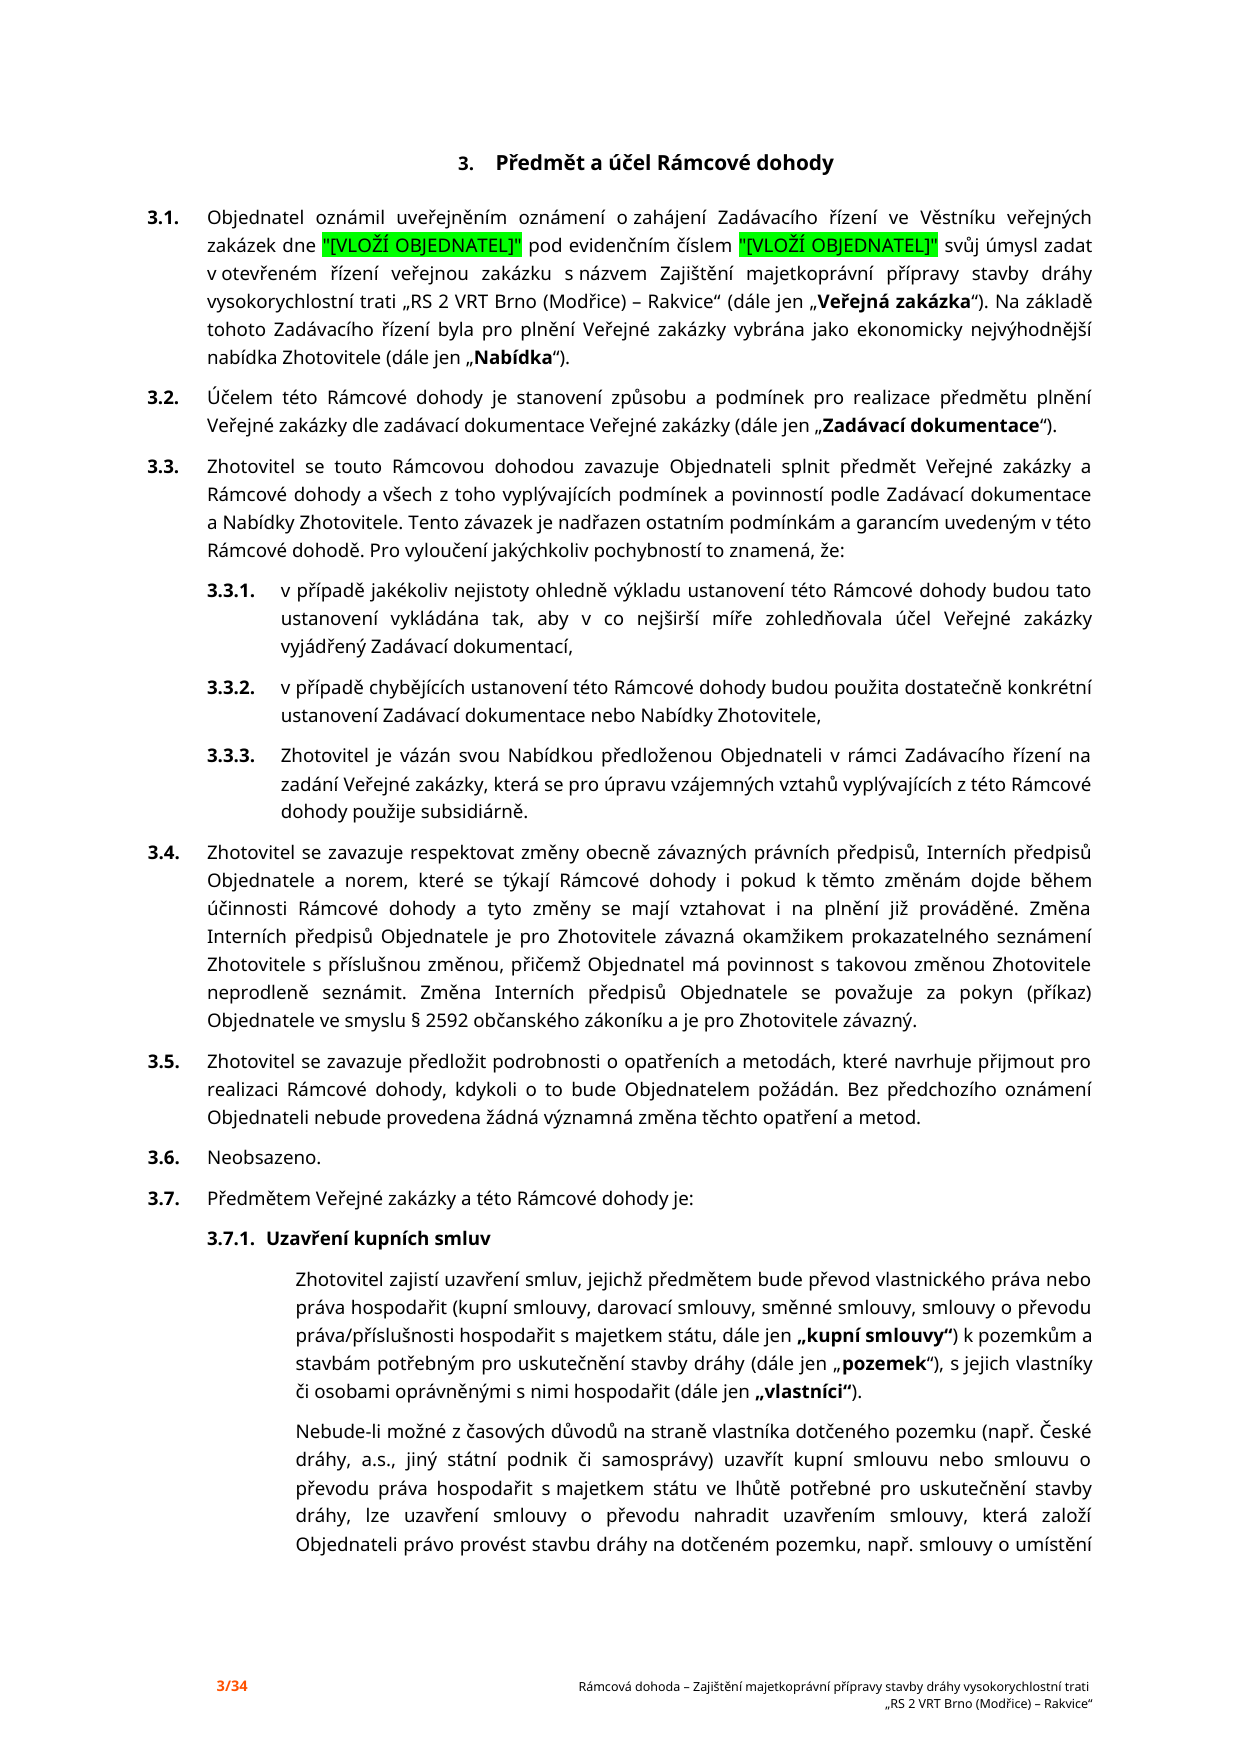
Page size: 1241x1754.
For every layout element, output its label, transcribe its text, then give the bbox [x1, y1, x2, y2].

list Objednatel oznámil uveřejněním oznámení o zahájení Zadávacího řízení ve Věstníku veřejných zakázek dne "[VLOŽÍ OBJEDNATEL]" pod evidenčním číslem "[VLOŽÍ OBJEDNATEL]" svůj úmysl zadat v otevřeném řízení veřejnou zakázku s názvem Zajištění majetkoprávní přípravy stavby dráhy vysokorychlostní trati „RS 2 VRT Brno (Modřice) – Rakvice“ (dále jen „Veřejná zakázka“). Na základě tohoto Zadávacího řízení byla pro plnění Veřejné zakázky vybrána jako ekonomicky nejvýhodnější nabídka Zhotovitele (dále jen „Nabídka“). [147, 204, 1092, 369]
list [295, 1419, 1092, 1556]
list Účelem této Rámcové dohody je stanovení způsobu a podmínek pro realizace předmětu plnění Veřejné zakázky dle zadávací dokumentace Veřejné zakázky (dále jen „Zadávací dokumentace“). [147, 384, 1092, 438]
list v případě jakékoliv nejistoty ohledně výkladu ustanovení této Rámcové dohody budou tato ustanovení vykládána tak, aby v co nejširší míře zohledňovala účel Veřejné zakázky vyjádřený Zadávací dokumentací, [207, 578, 1092, 659]
subtitle Předmět a účel Rámcové dohody [458, 148, 1092, 176]
list v případě chybějících ustanovení této Rámcové dohody budou použita dostatečně konkrétní ustanovení Zadávací dokumentace nebo Nabídky Zhotovitele, [207, 674, 1092, 728]
list Zhotovitel se zavazuje respektovat změny obecně závazných právních předpisů, Interních předpisů Objednatele a norem, které se týkají Rámcové dohody i pokud k těmto změnám dojde během účinnosti Rámcové dohody a tyto změny se mají vztahovat i na plnění již prováděné. Změna Interních předpisů Objednatele je pro Zhotovitele závazná okamžikem prokazatelného seznámení Zhotovitele s příslušnou změnou, přičemž Objednatel má povinnost s takovou změnou Zhotovitele neprodleně seznámit. Změna Interních předpisů Objednatele se považuje za pokyn (příkaz) Objednatele ve smyslu § 2592 občanského zákoníku a je pro Zhotovitele závazný. [148, 839, 1092, 1033]
list Uzavření kupních smluv [207, 1226, 1092, 1251]
list Neobsazeno. [148, 1144, 1092, 1170]
list Zhotovitel je vázán svou Nabídkou předloženou Objednateli v rámci Zadávacího řízení na zadání Veřejné zakázky, která se pro úpravu vzájemných vztahů vyplývajících z této Rámcové dohody použije subsidiárně. [207, 743, 1092, 824]
list Zhotovitel zajistí uzavření smluv, jejichž předmětem bude převod vlastnického práva nebo práva hospodařit (kupní smlouvy, darovací smlouvy, směnné smlouvy, smlouvy o převodu práva/příslušnosti hospodařit s majetkem státu, dále jen „kupní smlouvy“) k pozemkům a stavbám potřebným pro uskutečnění stavby dráhy (dále jen „pozemek“), s jejich vlastníky či osobami oprávněnými s nimi hospodařit (dále jen „vlastníci“). [295, 1266, 1092, 1404]
list Předmětem Veřejné zakázky a této Rámcové dohody je: [148, 1185, 1092, 1211]
list Zhotovitel se zavazuje předložit podrobnosti o opatřeních a metodách, které navrhuje přijmout pro realizaci Rámcové dohody, kdykoli o to bude Objednatelem požádán. Bez předchozího oznámení Objednateli nebude provedena žádná významná změna těchto opatření a metod. [148, 1048, 1092, 1129]
list Zhotovitel se touto Rámcovou dohodou zavazuje Objednateli splnit předmět Veřejné zakázky a Rámcové dohody a všech z toho vyplývajících podmínek a povinností podle Zadávací dokumentace a Nabídky Zhotovitele. Tento závazek je nadřazen ostatním podmínkám a garancím uvedeným v této Rámcové dohodě. Pro vyloučení jakýchkoliv pochybností to znamená, že: [147, 453, 1092, 563]
